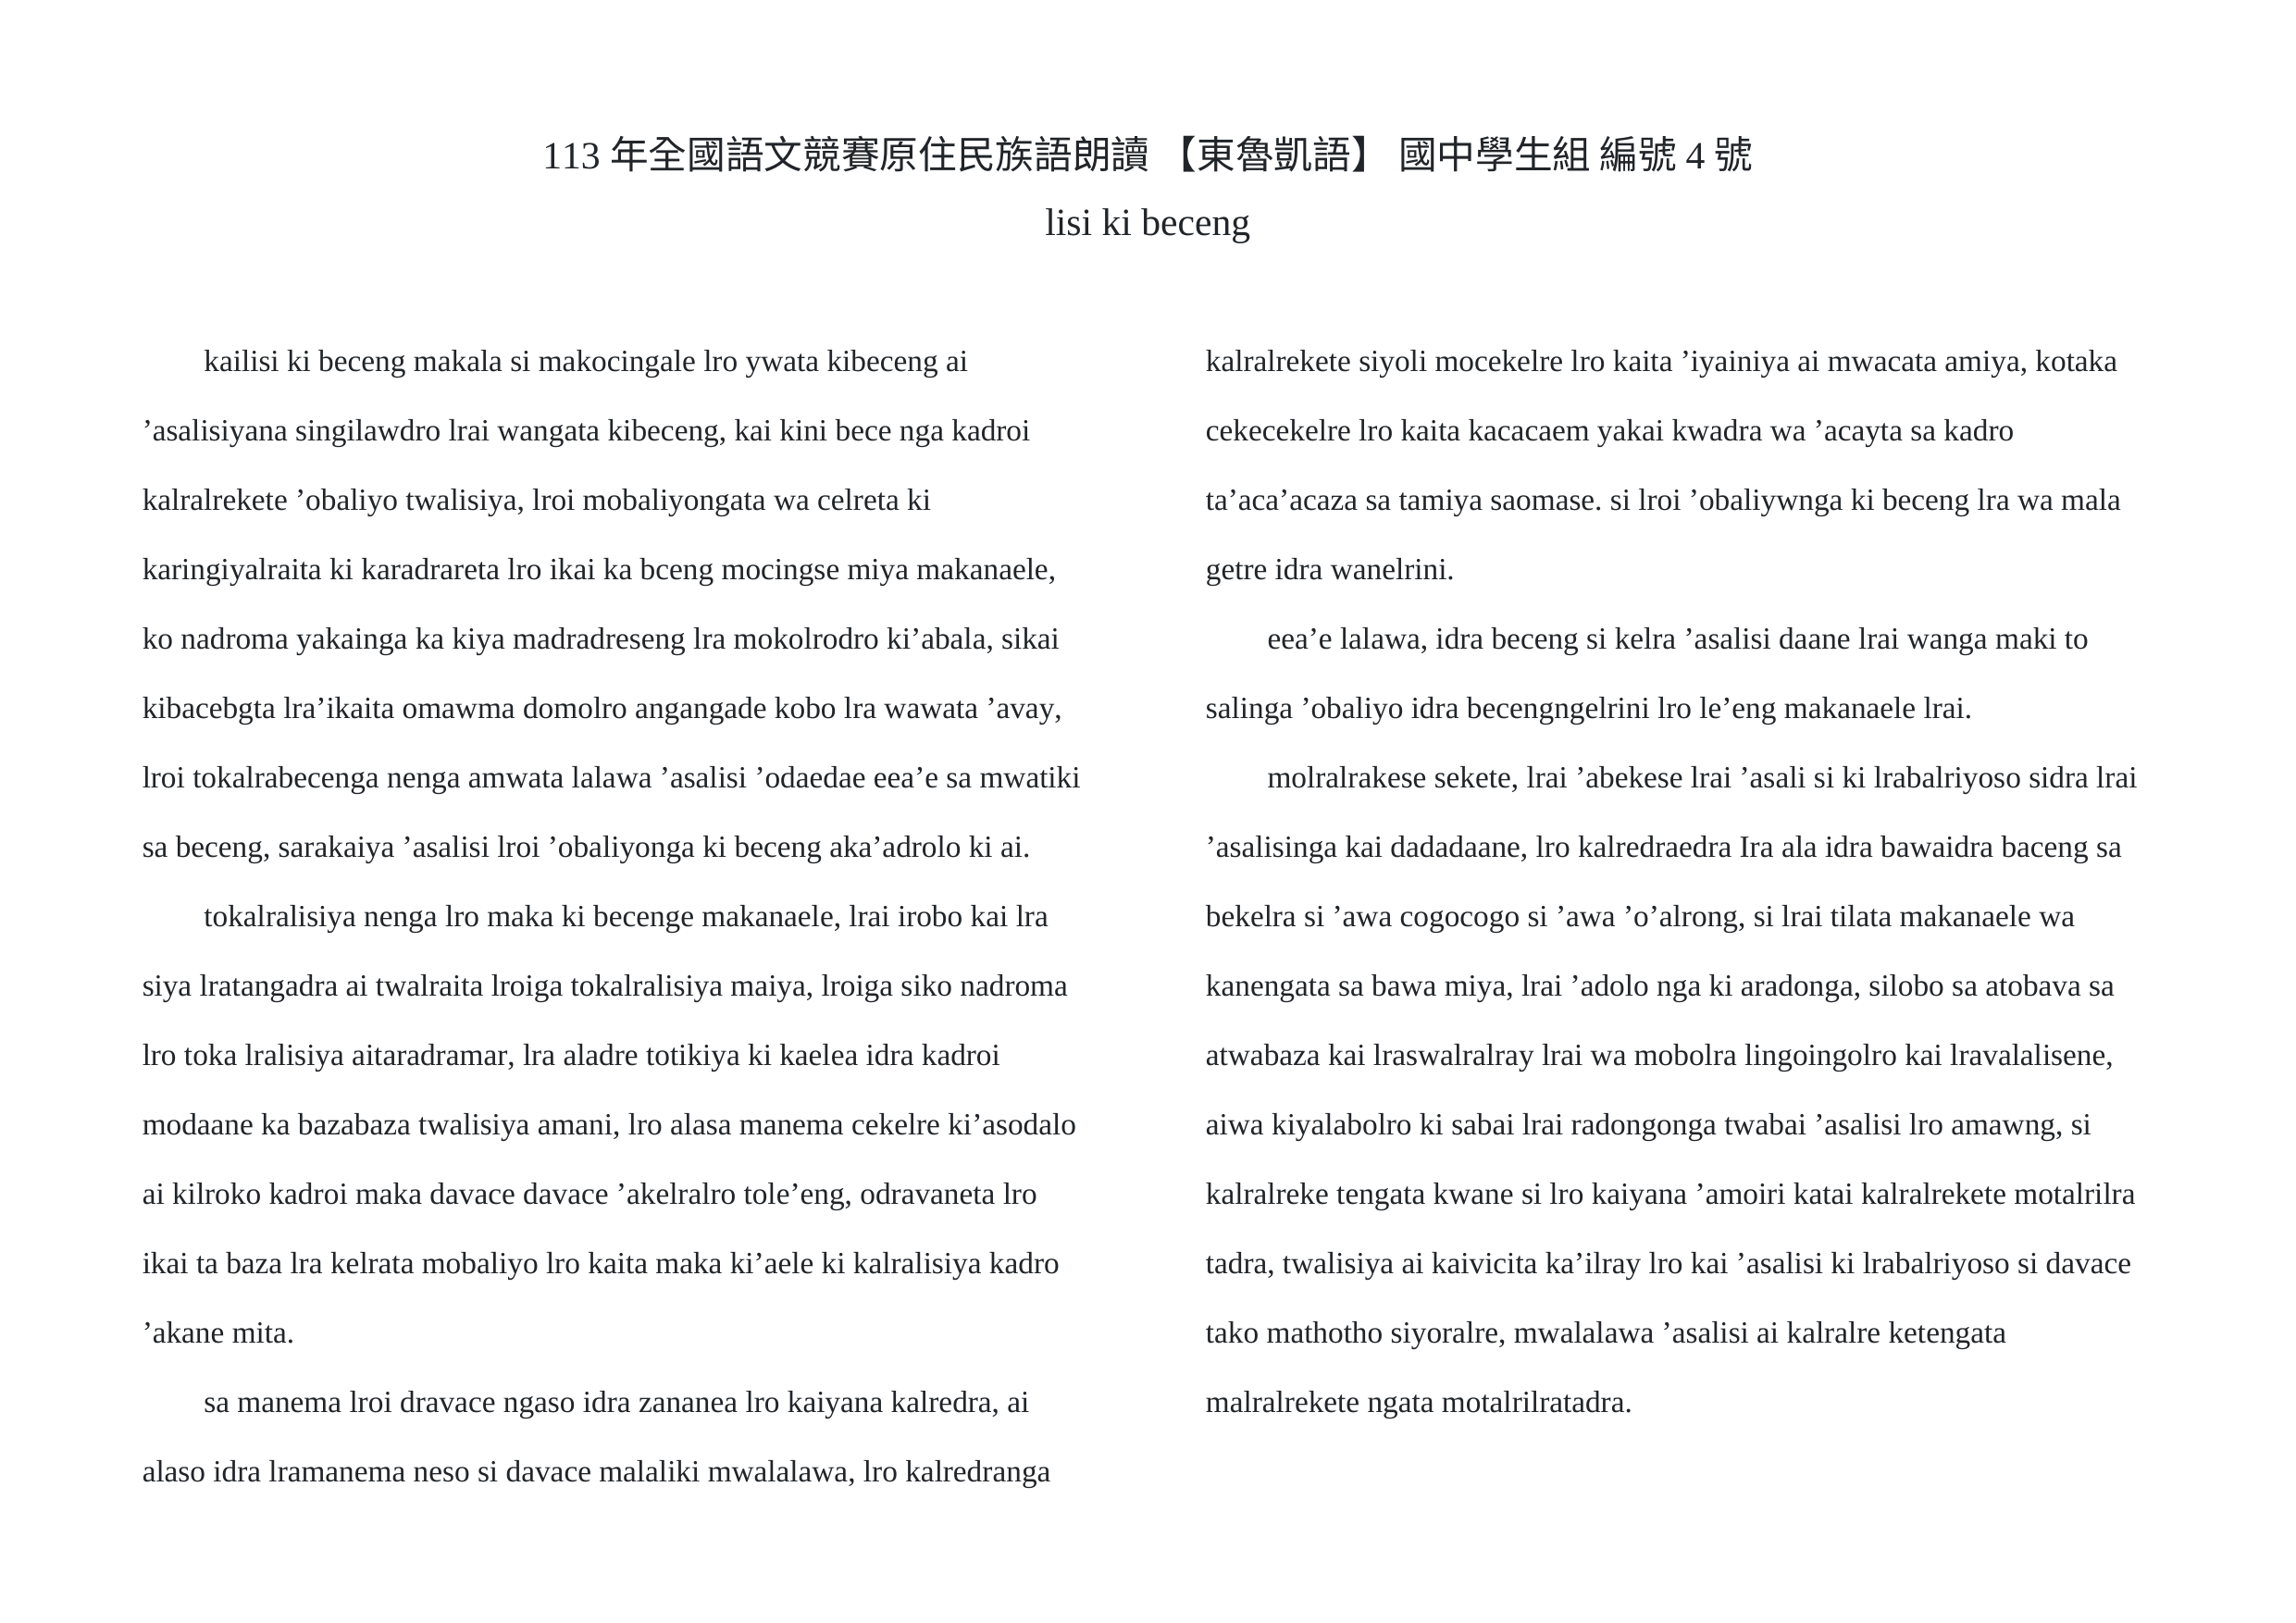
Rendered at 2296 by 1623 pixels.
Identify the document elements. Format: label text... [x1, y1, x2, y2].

text 113 年全國語文競賽原住民族語朗讀 【東魯凱語】 國中學生組 編號 4 號 [142, 118, 2153, 187]
text molralrakese sekete, lrai ’abekese lrai ’asali si ki lrabalriyoso sidra lrai ’asalisinga kai dadadaane, lro kalredraedra Ira ala idra bawaidra baceng sa bekelra si ’awa cogocogo si ’awa ’o’alrong, si lrai tilata makanaele wa kanengata sa bawa miya, lrai ’adolo nga ki aradonga, silobo sa atobava sa atwabaza kai lraswalralray lrai wa mobolra lingoingolro kai lravalalisene, aiwa kiyalabolro ki sabai lrai radongonga twabai ’asalisi lro amawng, si kalralreke tengata kwane si lro kaiyana ’amoiri katai kalralrekete motalrilra tadra, twalisiya ai kaivicita ka’ilray lro kai ’asalisi ki lrabalriyoso si davace tako mathotho siyoralre, mwalalawa ’asalisi ai kalralre ketengata malralrekete ngata motalrilratadra. [1206, 742, 2153, 1436]
text tokalralisiya nenga lro maka ki becenge makanaele, lrai irobo kai lra siya lratangadra ai twalraita lroiga tokalralisiya maiya, lroiga siko nadroma lro toka lralisiya aitaradramar, lra aladre totikiya ki kaelea idra kadroi modaane ka bazabaza twalisiya amani, lro alasa manema cekelre ki’asodalo ai kilroko kadroi maka davace davace ’akelralro tole’eng, odravaneta lro ikai ta baza lra kelrata mobaliyo lro kaita maka ki’aele ki kalralisiya kadro ’akane mita. [142, 881, 1090, 1367]
text lisi ki beceng [142, 187, 2153, 256]
text eea’e lalawa, idra beceng si kelra ’asalisi daane lrai wanga maki to salinga ’obaliyo idra becengngelrini lro le’eng makanaele lrai. [1206, 603, 2153, 742]
text kailisi ki beceng makala si makocingale lro ywata kibeceng ai ’asalisiyana singilawdro lrai wangata kibeceng, kai kini bece nga kadroi kalralrekete ’obaliyo twalisiya, lroi mobaliyongata wa celreta ki karingiyalraita ki karadrareta lro ikai ka bceng mocingse miya makanaele, ko nadroma yakainga ka kiya madradreseng lra mokolrodro ki’abala, sikai kibacebgta lra’ikaita omawma domolro angangade kobo lra wawata ’avay, lroi tokalrabecenga nenga amwata lalawa ’asalisi ’odaedae eea’e sa mwatiki sa beceng, sarakaiya ’asalisi lroi ’obaliyonga ki beceng aka’adrolo ki ai. [142, 326, 1090, 881]
text sa manema lroi dravace ngaso idra zananea lro kaiyana kalredra, ai alaso idra lramanema neso si davace malaliki mwalalawa, lro kalredranga kalralrekete siyoli mocekelre lro kaita ’iyainiya ai mwacata amiya, kotaka cekecekelre lro kaita kacacaem yakai kwadra wa ’acayta sa kadro ta’aca’acaza sa tamiya saomase. si lroi ’obaliywnga ki beceng lra wa mala getre idra wanelrini. [1206, 326, 2153, 603]
text sa manema lroi dravace ngaso idra zananea lro kaiyana kalredra, ai alaso idra lramanema neso si davace malaliki mwalalawa, lro kalredranga kalralrekete siyoli mocekelre lro kaita ’iyainiya ai mwacata amiya, kotaka cekecekelre lro kaita kacacaem yakai kwadra wa ’acayta sa kadro ta’aca’acaza sa tamiya saomase. si lroi ’obaliywnga ki beceng lra wa mala getre idra wanelrini. [142, 1367, 1090, 1505]
